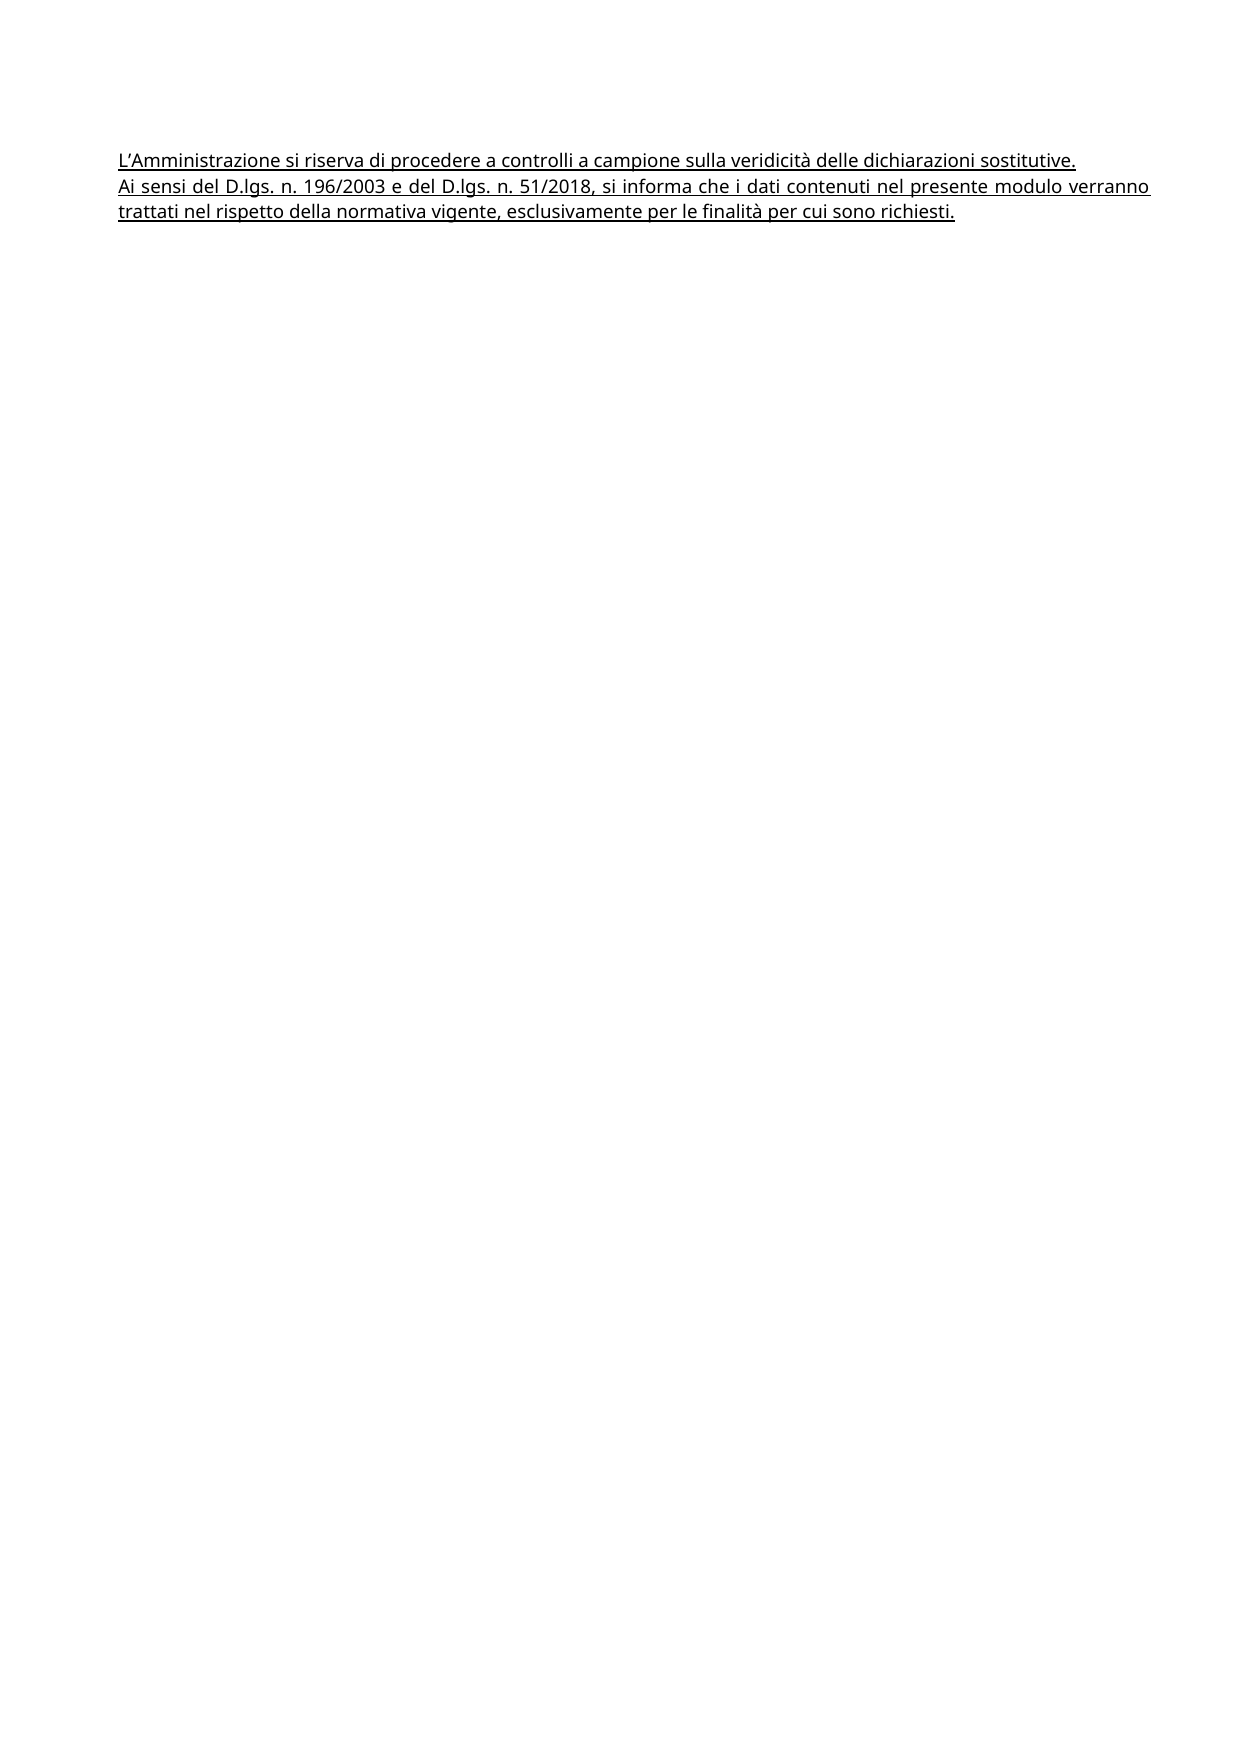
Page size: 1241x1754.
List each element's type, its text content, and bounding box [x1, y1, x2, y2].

text L’Amministrazione si riserva di procedere a controlli a campione sulla veridicità delle dichiarazioni sostitutive. [118, 148, 1152, 173]
text Ai sensi del D.lgs. n. 196/2003 e del D.lgs. n. 51/2018, si informa che i dati contenuti nel presente modulo verranno trattati nel rispetto della normativa vigente, esclusivamente per le finalità per cui sono richiesti. [118, 173, 1152, 224]
